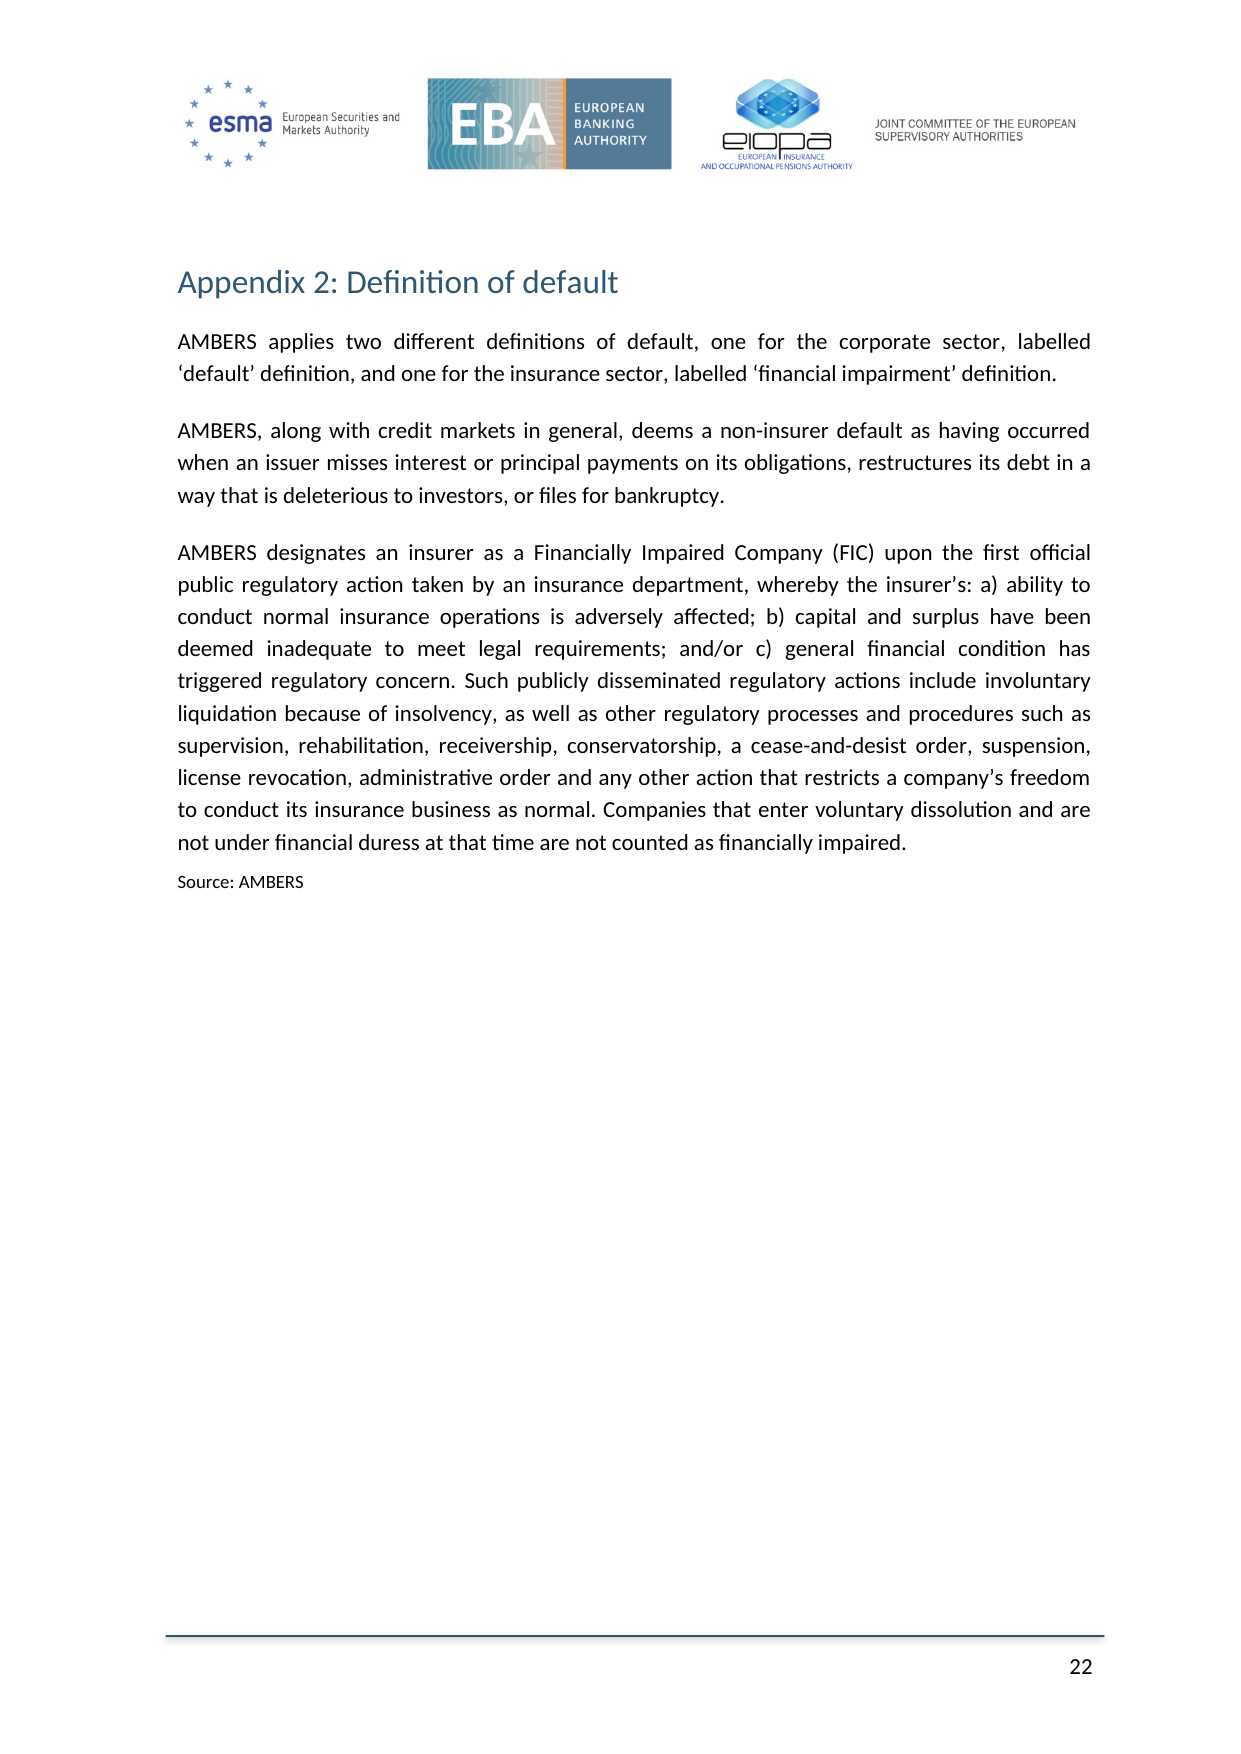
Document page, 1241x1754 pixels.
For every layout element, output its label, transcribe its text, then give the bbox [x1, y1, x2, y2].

list AMBERS applies two different definitions of default, one for the corporate sector, labelled ‘default’ definition, and one for the insurance sector, labelled ‘financial impairment’ definition. [177, 327, 1092, 387]
title Appendix 2: Definition of default [177, 261, 1092, 302]
list AMBERS, along with credit markets in general, deems a non-insurer default as having occurred when an issuer misses interest or principal payments on its obligations, restructures its debt in a way that is deleterious to investors, or files for bankruptcy. [177, 416, 1092, 509]
text Source: AMBERS [177, 872, 1092, 893]
list AMBERS designates an insurer as a Financially Impaired Company (FIC) upon the first official public regulatory action taken by an insurance department, whereby the insurer’s: a) ability to conduct normal insurance operations is adversely affected; b) capital and surplus have been deemed inadequate to meet legal requirements; and/or c) general financial condition has triggered regulatory concern. Such publicly disseminated regulatory actions include involuntary liquidation because of insolvency, as well as other regulatory processes and procedures such as supervision, rehabilitation, receivership, conservatorship, a cease-and-desist order, suspension, license revocation, administrative order and any other action that restricts a company’s freedom to conduct its insurance business as normal. Companies that enter voluntary dissolution and are not under financial duress at that time are not counted as financially impaired. [177, 538, 1092, 856]
picture [177, 73, 1088, 174]
